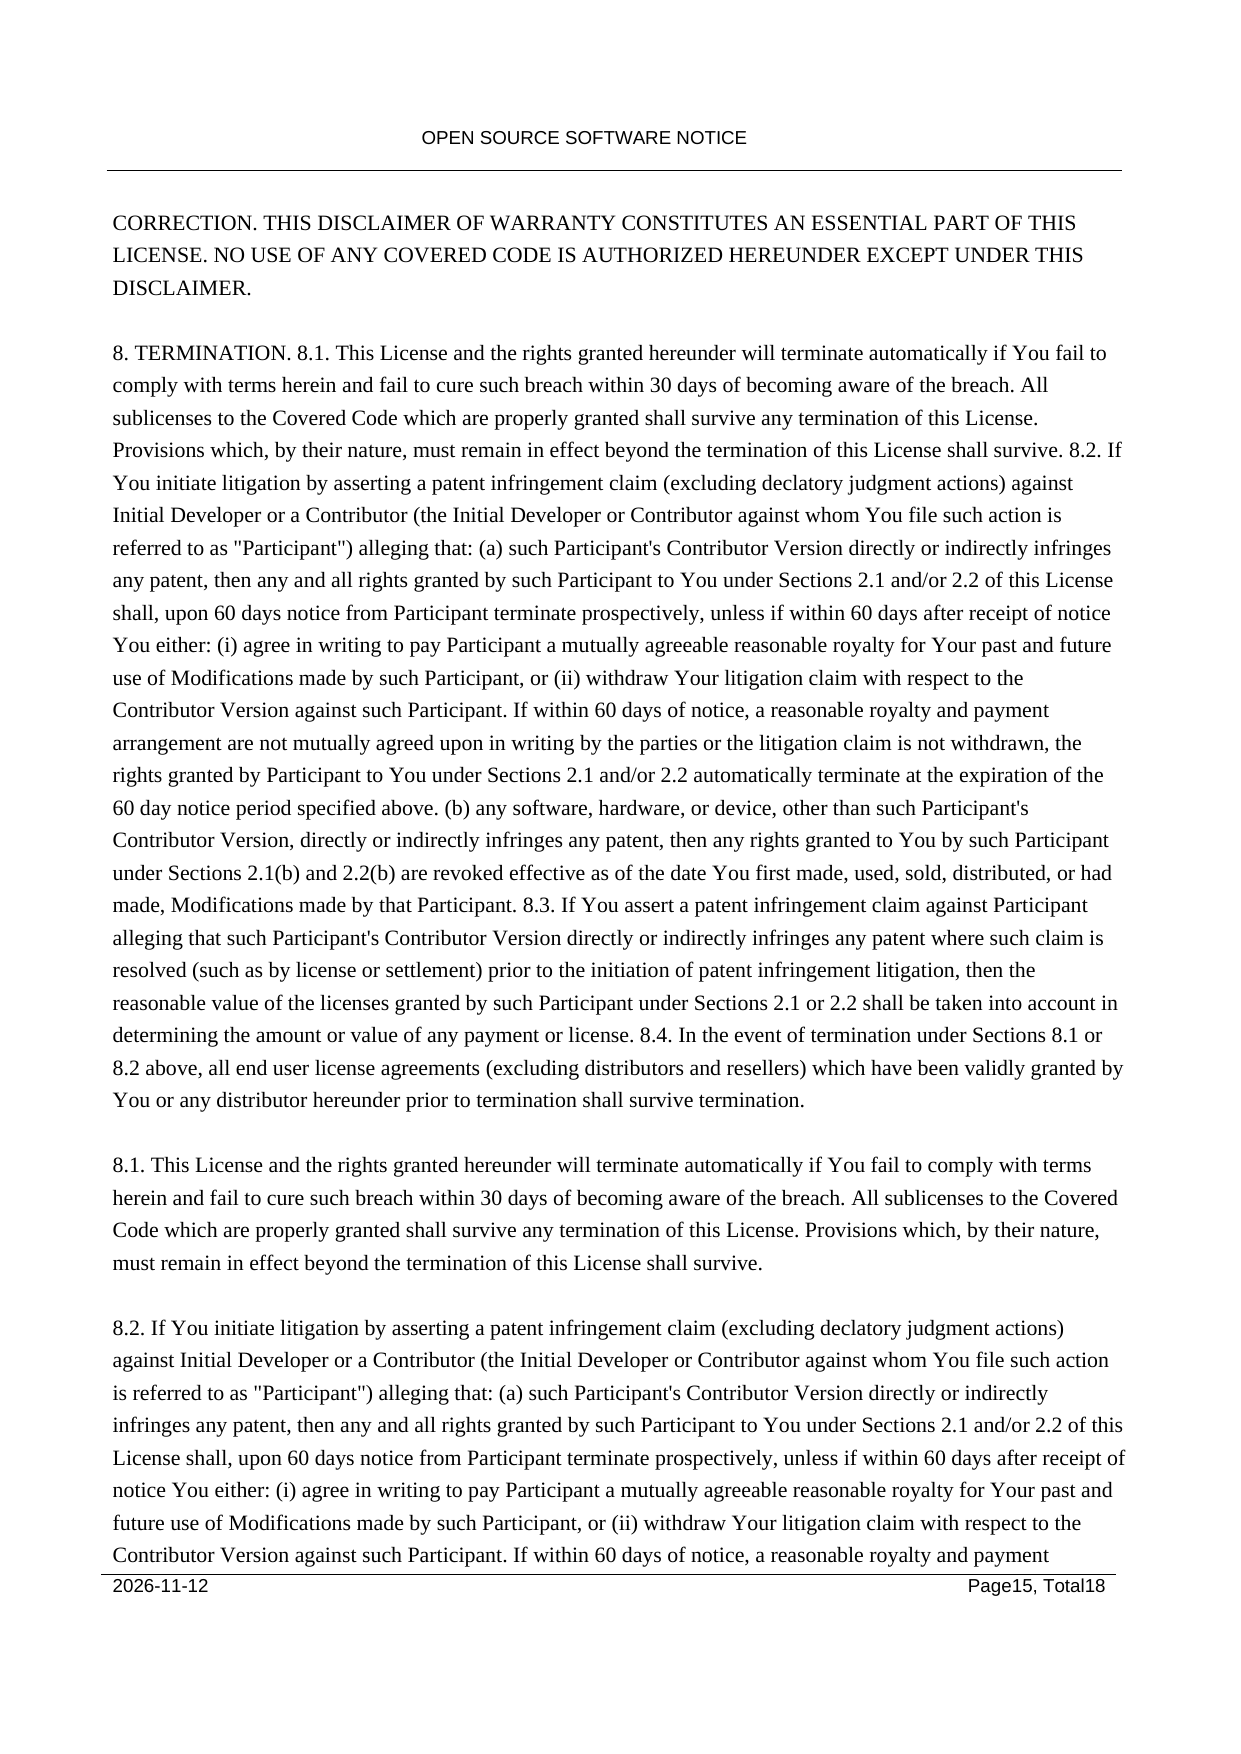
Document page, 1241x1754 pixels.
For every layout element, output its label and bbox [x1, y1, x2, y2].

text [112, 206, 1128, 1571]
